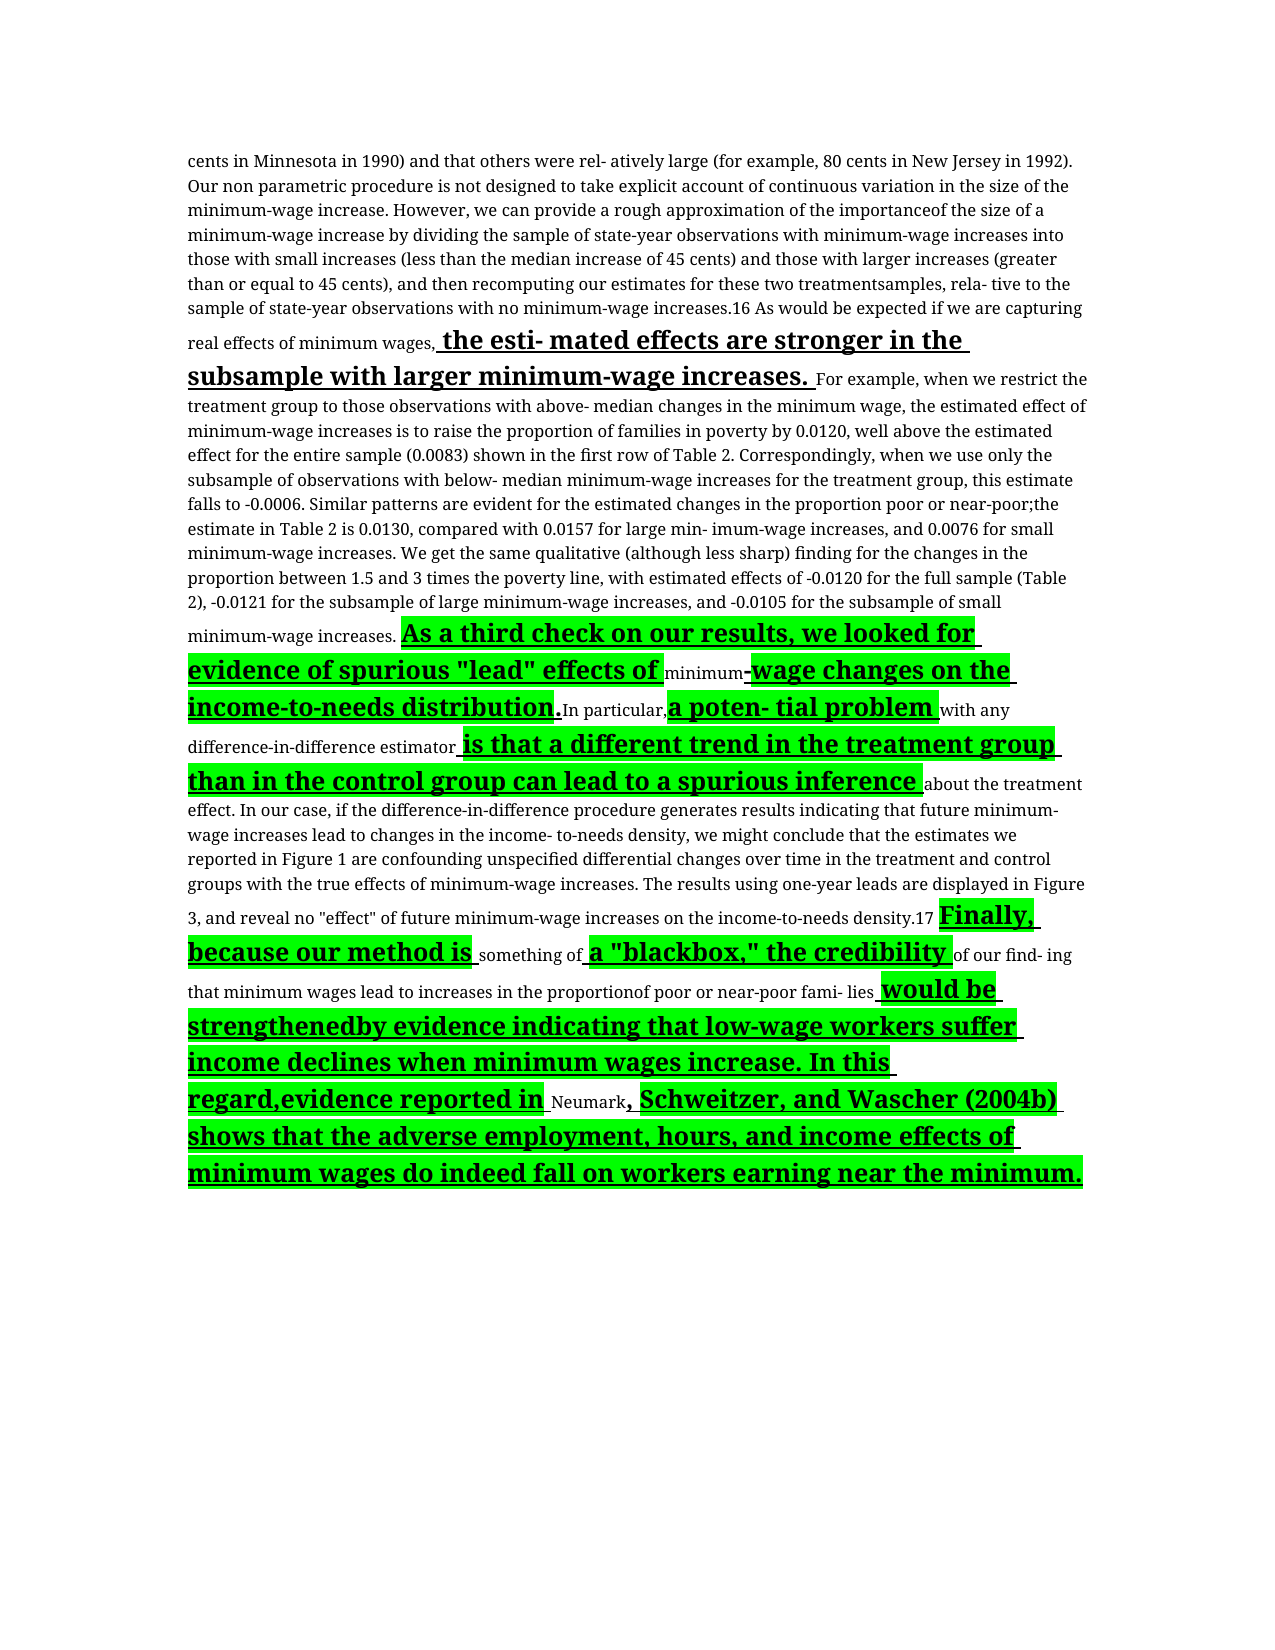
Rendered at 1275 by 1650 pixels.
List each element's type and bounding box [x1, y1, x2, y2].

text [187, 150, 1087, 1189]
